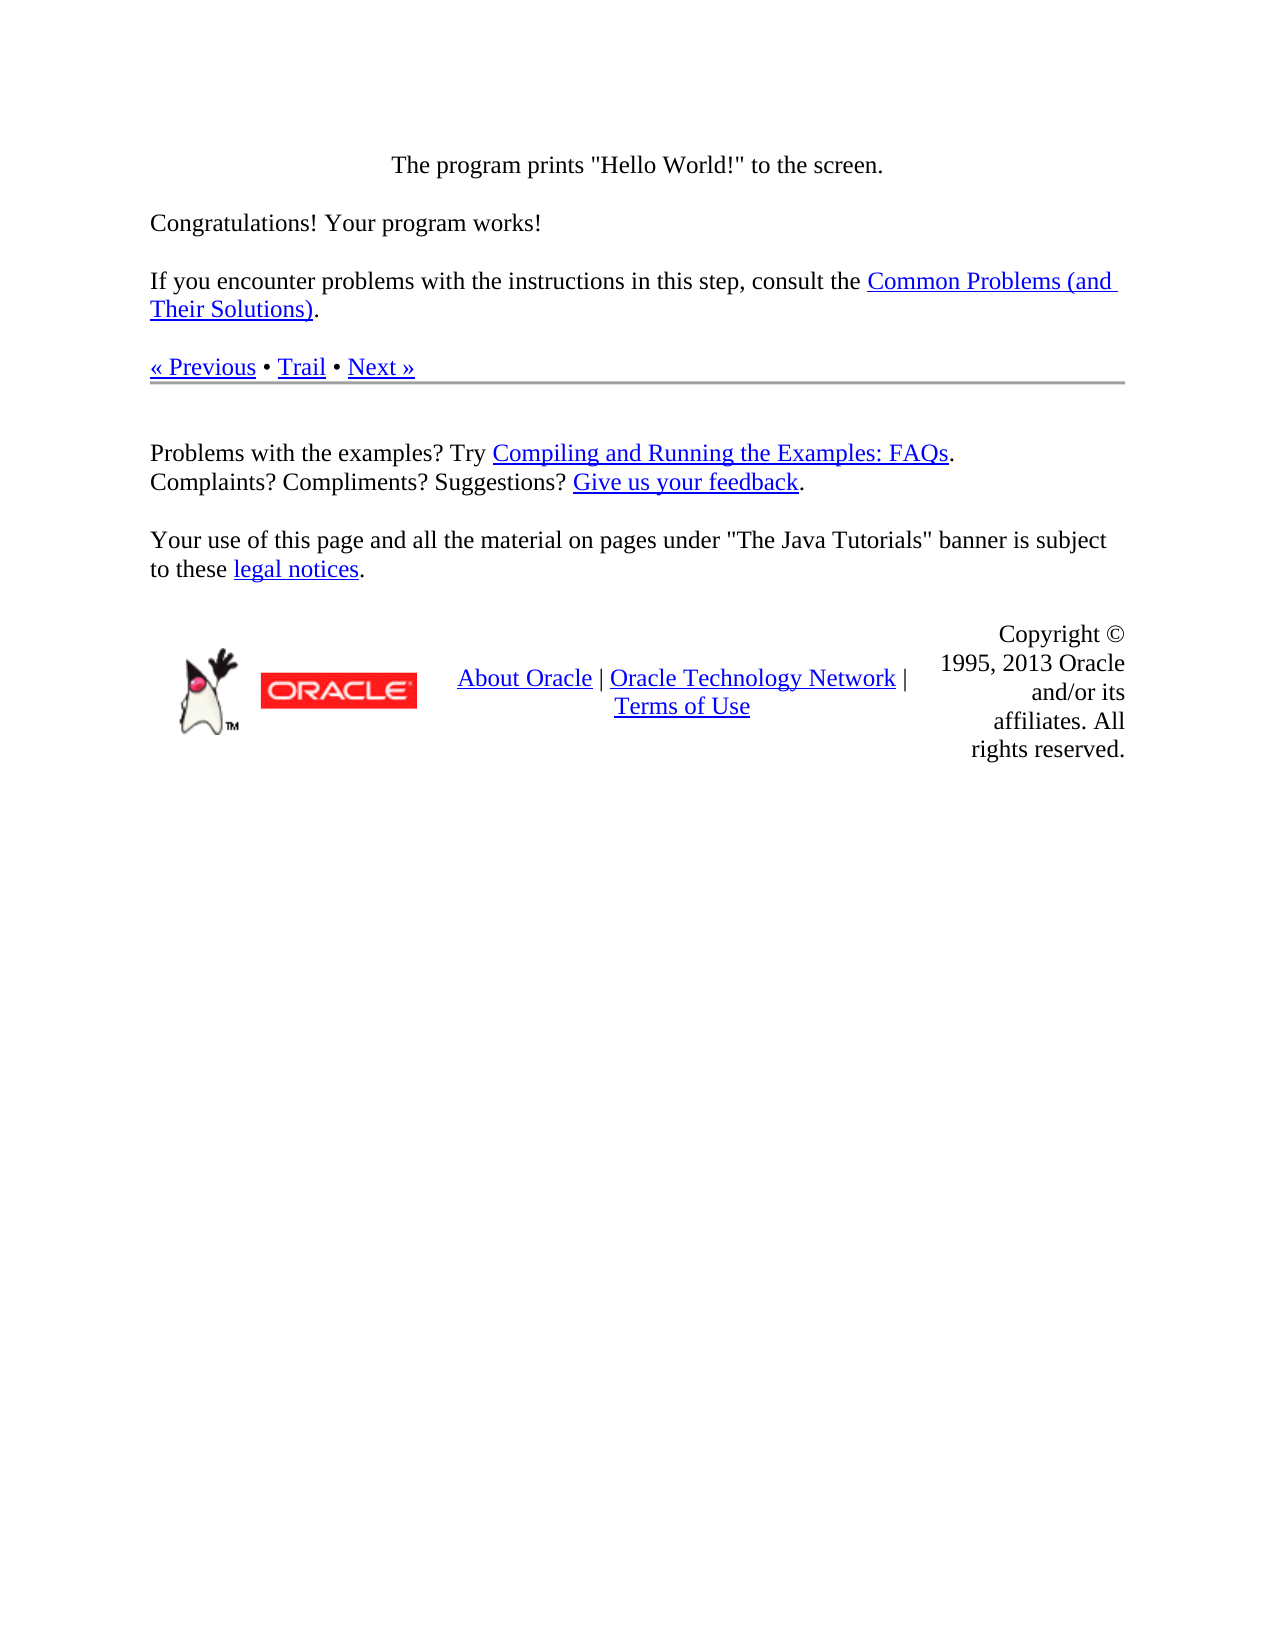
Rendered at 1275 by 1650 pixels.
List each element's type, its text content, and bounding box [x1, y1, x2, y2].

text If you encounter problems with the instructions in this step, consult the Common Problems (and Their Solutions). [150, 266, 1125, 323]
table_header Copyright © 1995, 2013 Oracle and/or its affiliates. All rights reserved. [931, 612, 1133, 771]
picture [260, 668, 417, 714]
table_header [142, 612, 433, 771]
table_header About Oracle | Oracle Technology Network | Terms of Use [433, 612, 931, 771]
text « Previous • Trail • Next » [150, 352, 1125, 381]
text The program prints "Hello World!" to the screen. [150, 150, 1125, 179]
text Problems with the examples? Try Compiling and Running the Examples: FAQs. Complaints? Compliments? Suggestions? Give us your feedback. [150, 438, 1125, 496]
text Your use of this page and all the material on pages under "The Java Tutorials" banner is subject to these legal notices. [150, 525, 1125, 583]
text Congratulations! Your program works! [150, 208, 1125, 237]
picture [158, 648, 245, 735]
